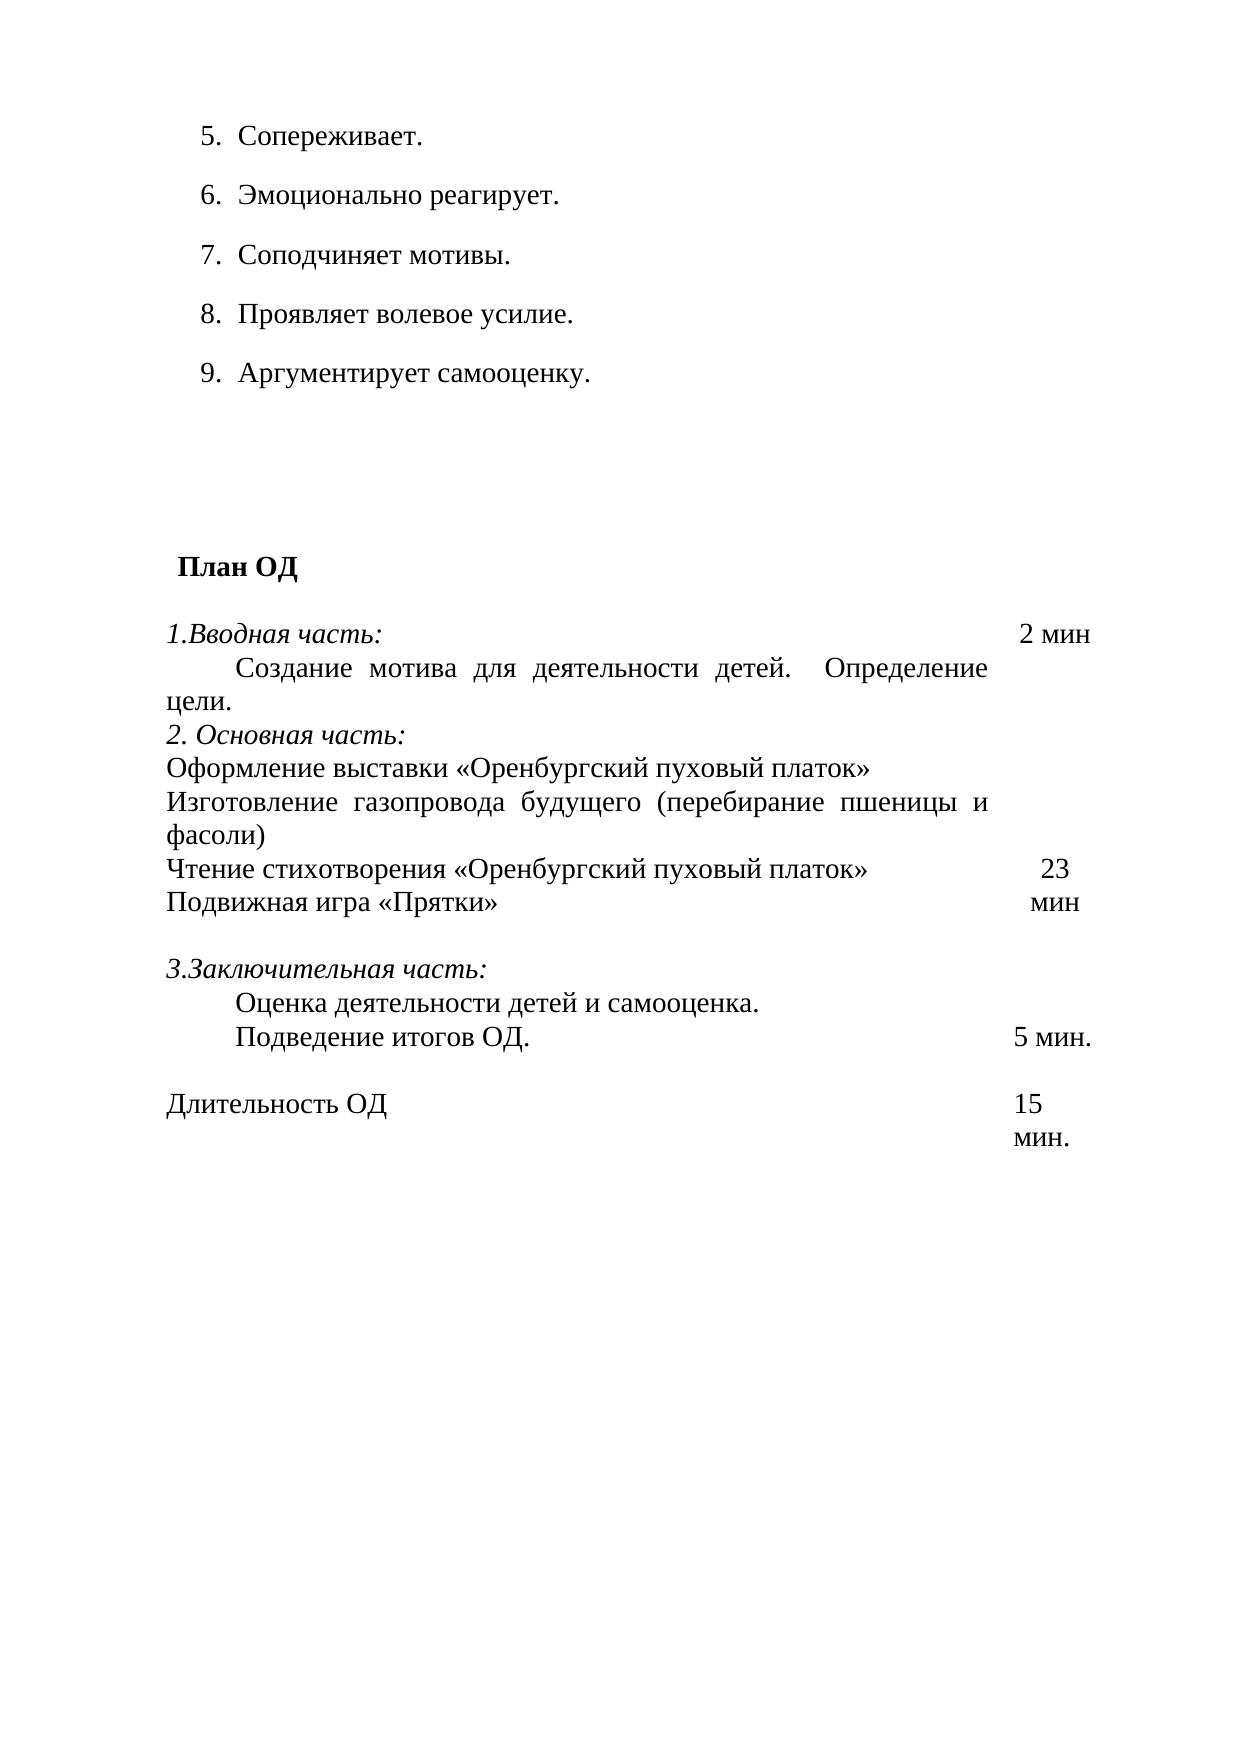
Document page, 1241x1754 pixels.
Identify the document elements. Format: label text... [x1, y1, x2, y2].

list Проявляет волевое усилие. [200, 296, 1190, 330]
text План ОД [177, 549, 1148, 583]
list Сопереживает. [200, 118, 1190, 152]
table_header 1.Вводная часть: Создание мотива для деятельности детей. Определение цели. 2. Основная часть: Оформление выставки «Оренбургский пуховый платок» Изготовление газопровода будущего (перебирание пшеницы и фасоли) Чтение стихотворения «Оренбургский пуховый платок» Подвижная игра «Прятки» 3.Заключительная часть: Оценка деятельности детей и самооценка. Подведение итогов ОД. Длительность ОД [155, 616, 1002, 1153]
list Аргументирует самооценку. [200, 356, 1190, 389]
list Соподчиняет мотивы. [200, 237, 1190, 270]
list Эмоционально реагирует. [200, 177, 1190, 211]
table_header 2 мин 23 мин 5 мин. 15 мин. [1002, 616, 1110, 1153]
